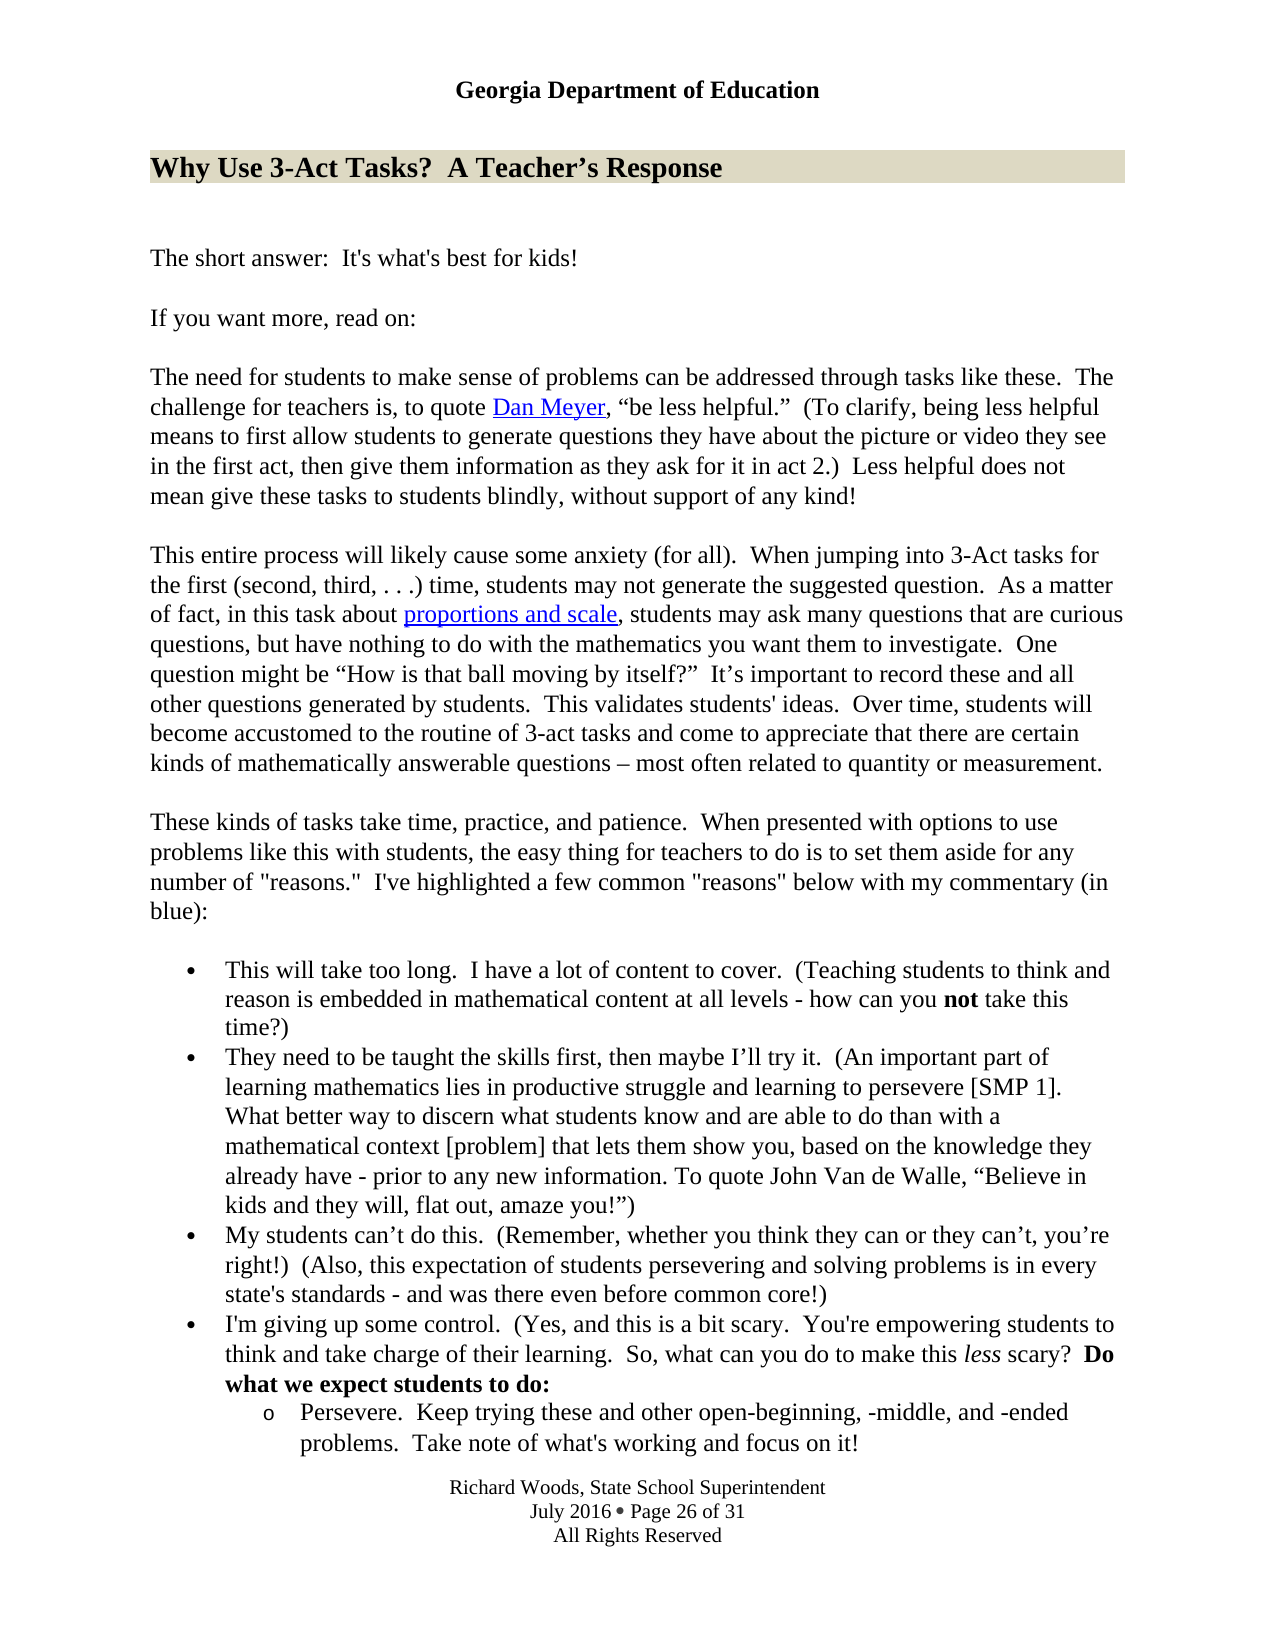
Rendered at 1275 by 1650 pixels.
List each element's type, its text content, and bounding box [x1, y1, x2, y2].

list I'm giving up some control. (Yes, and this is a bit scary. You're empowering students to think and take charge of their learning. So, what can you do to make this less scary? Do what we expect students to do: [187, 1308, 1125, 1397]
text If you want more, read on: [150, 302, 1125, 331]
list Persevere. Keep trying these and other open-beginning, -middle, and -ended problems. Take note of what's working and focus on it! [262, 1397, 1125, 1457]
text These kinds of tasks take time, practice, and patience. When presented with options to use problems like this with students, the easy thing for teachers to do is to set them aside for any number of "reasons." I've highlighted a few common "reasons" below with my commentary (in blue): [150, 806, 1125, 925]
text The need for students to make sense of problems can be addressed through tasks like these. The challenge for teachers is, to quote Dan Meyer, “be less helpful.” (To clarify, being less helpful means to first allow students to generate questions they have about the picture or video they see in the first act, then give them information as they ask for it in act 2.) Less helpful does not mean give these tasks to students blindly, without support of any kind! [150, 361, 1125, 509]
text This entire process will likely cause some anxiety (for all). When jumping into 3-Act tasks for the first (second, third, . . .) time, students may not generate the suggested question. As a matter of fact, in this task about proportions and scale, students may ask many questions that are curious questions, but have nothing to do with the mathematics you want them to investigate. One question might be “How is that ball moving by itself?” It’s important to record these and all other questions generated by students. This validates students' ideas. Over time, students will become accustomed to the routine of 3-act tasks and come to appreciate that there are certain kinds of mathematically answerable questions – most often related to quantity or measurement. [150, 539, 1125, 777]
text The short answer: It's what's best for kids! [150, 242, 1125, 272]
list My students can’t do this. (Remember, whether you think they can or they can’t, you’re right!) (Also, this expectation of students persevering and solving problems is in every state's standards - and was there even before common core!) [187, 1219, 1125, 1308]
list They need to be taught the skills first, then maybe I’ll try it. (An important part of learning mathematics lies in productive struggle and learning to persevere [SMP 1]. What better way to discern what students know and are able to do than with a mathematical context [problem] that lets them show you, based on the knowledge they already have - prior to any new information. To quote John Van de Walle, “Believe in kids and they will, flat out, amaze you!”) [187, 1041, 1125, 1219]
subtitle Why Use 3-Act Tasks? A Teacher’s Response [150, 150, 1125, 183]
list This will take too long. I have a lot of content to cover. (Teaching students to think and reason is embedded in mathematical content at all levels - how can you not take this time?) [187, 955, 1125, 1041]
